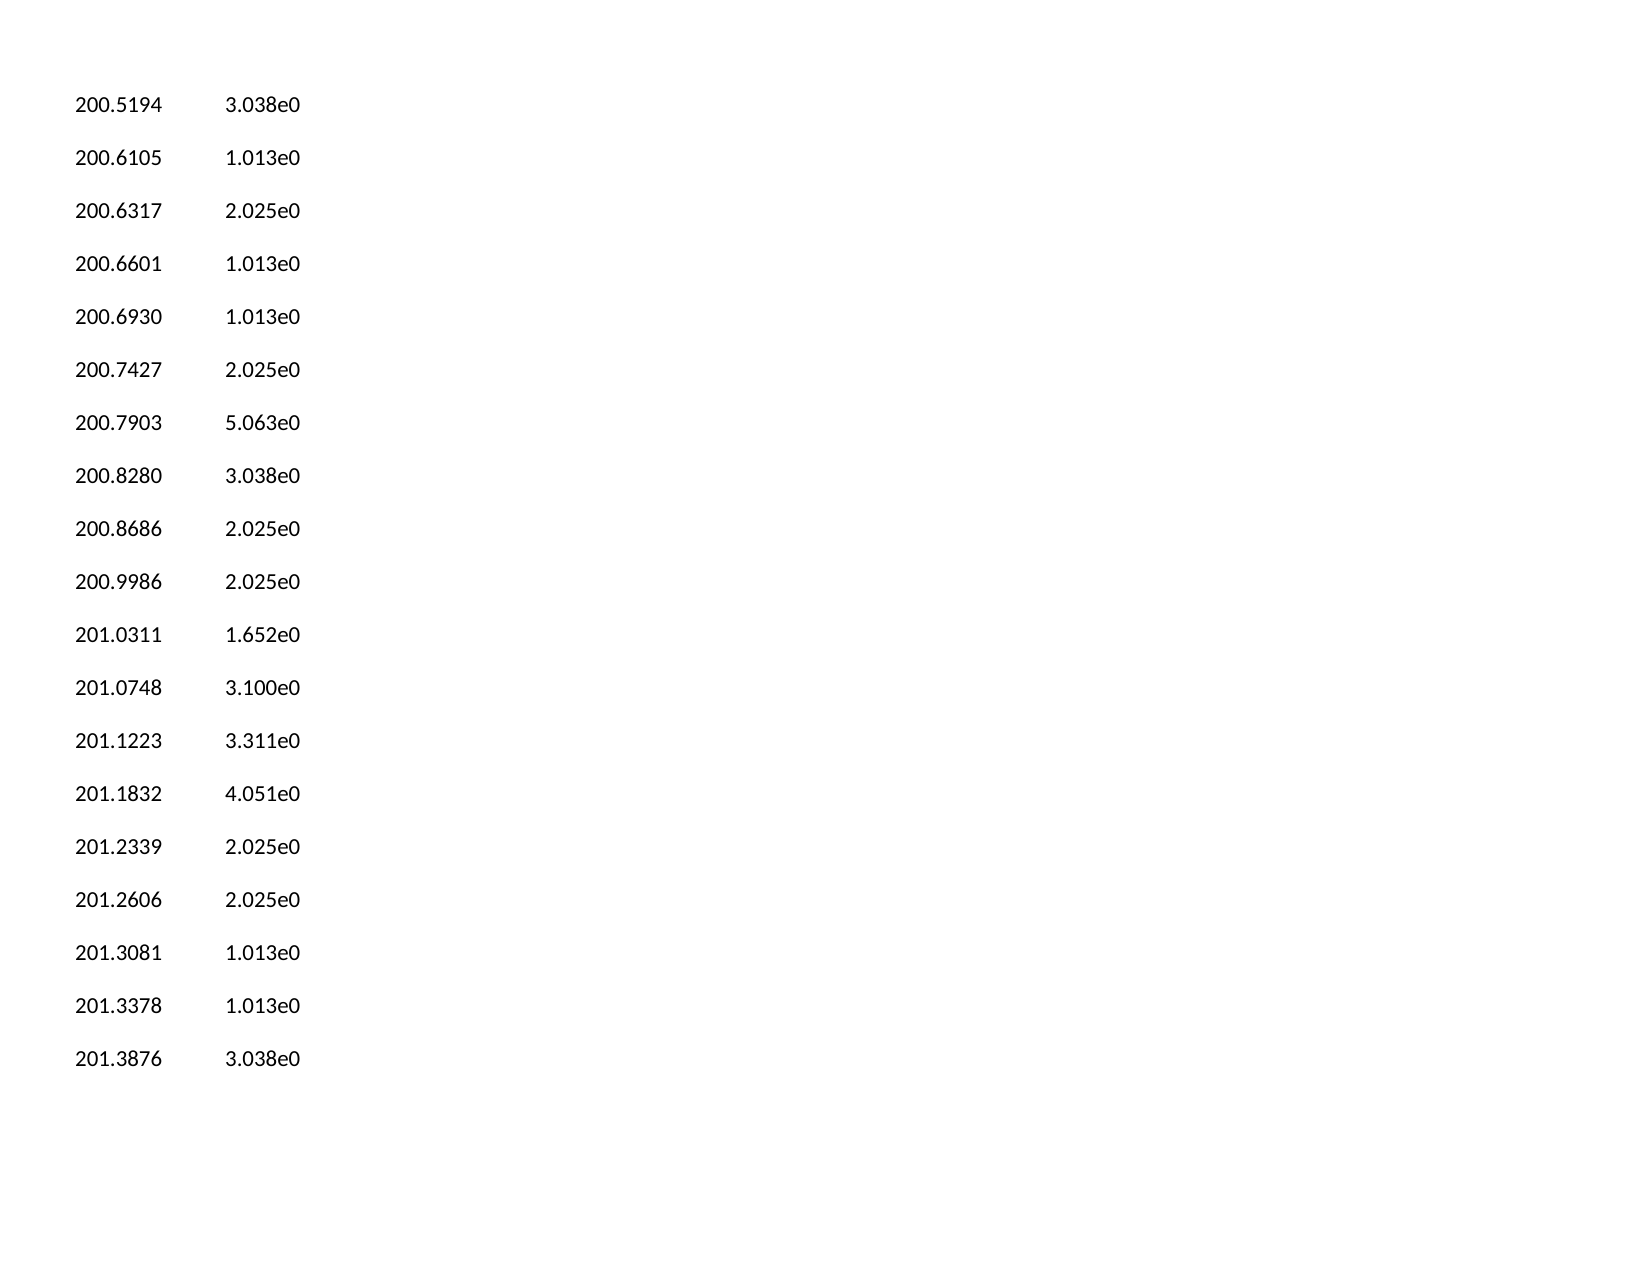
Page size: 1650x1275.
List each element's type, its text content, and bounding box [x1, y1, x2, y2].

text 200.7427 2.025e0 [75, 355, 1563, 383]
text 201.0748 3.100e0 [75, 673, 1563, 701]
text 201.2339 2.025e0 [75, 832, 1563, 860]
text 200.6930 1.013e0 [75, 302, 1563, 330]
text 200.5194 3.038e0 [75, 90, 1563, 118]
text 200.6105 1.013e0 [75, 143, 1563, 171]
text 201.1832 4.051e0 [75, 779, 1563, 807]
text 200.8280 3.038e0 [75, 461, 1563, 489]
text 201.2606 2.025e0 [75, 885, 1563, 913]
text 201.1223 3.311e0 [75, 726, 1563, 754]
text 200.8686 2.025e0 [75, 514, 1563, 542]
text 201.3081 1.013e0 [75, 938, 1563, 966]
text 201.0311 1.652e0 [75, 620, 1563, 648]
text 200.6317 2.025e0 [75, 196, 1563, 224]
text 201.3378 1.013e0 [75, 991, 1563, 1019]
text 201.3876 3.038e0 [75, 1044, 1563, 1072]
text 200.9986 2.025e0 [75, 567, 1563, 595]
text 200.7903 5.063e0 [75, 408, 1563, 436]
text 200.6601 1.013e0 [75, 249, 1563, 277]
